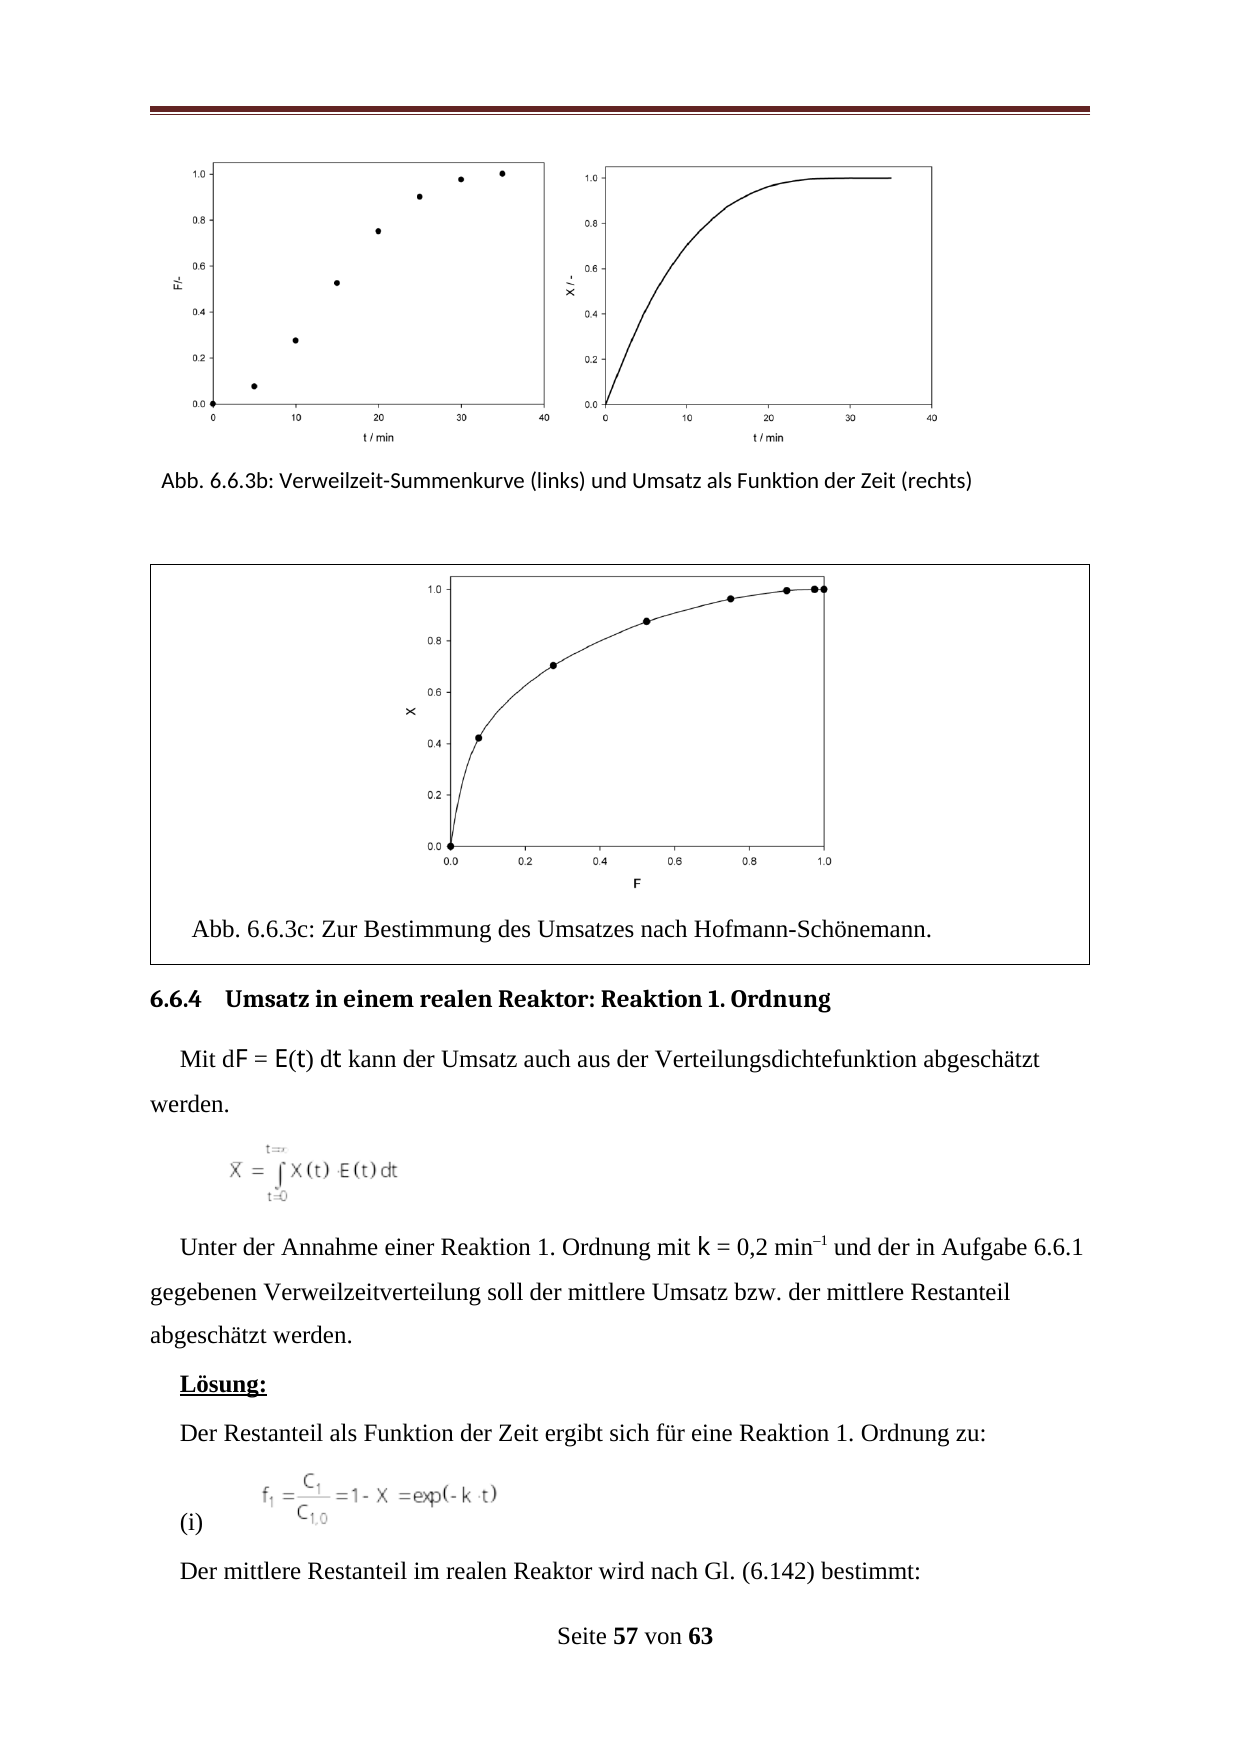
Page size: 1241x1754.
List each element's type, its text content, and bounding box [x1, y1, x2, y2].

picture [161, 150, 950, 446]
text Unter der Annahme einer Reaktion 1. Ordnung mit k = 0,2 min–1 und der in Aufgabe 6.6.1 gegebenen Verweilzeitverteilung soll der mittlere Umsatz bzw. der mittlere Restanteil abgeschätzt werden. [150, 1228, 1090, 1348]
text Der mittlere Restanteil im realen Reaktor wird nach Gl. (6.142) bestimmt: [150, 1556, 1090, 1585]
picture [398, 565, 842, 894]
table_header Abb. 6.6.3c: Zur Bestimmung des Umsatzes nach Hofmann-Schönemann. [151, 565, 1089, 963]
subtitle Umsatz in einem realen Reaktor: Reaktion 1. Ordnung [150, 985, 1090, 1014]
text Mit dF = E(t) dt kann der Umsatz auch aus der Verteilungsdichtefunktion abgeschätzt werden. [150, 1041, 1090, 1118]
text Der Restanteil als Funktion der Zeit ergibt sich für eine Reaktion 1. Ordnung zu: [150, 1418, 1090, 1447]
text Lösung: [150, 1369, 1090, 1398]
table_header Abb. 6.6.3b: Verweilzeit-Summenkurve (links) und Umsatz als Funktion der Zeit (rechts) [150, 150, 1090, 514]
